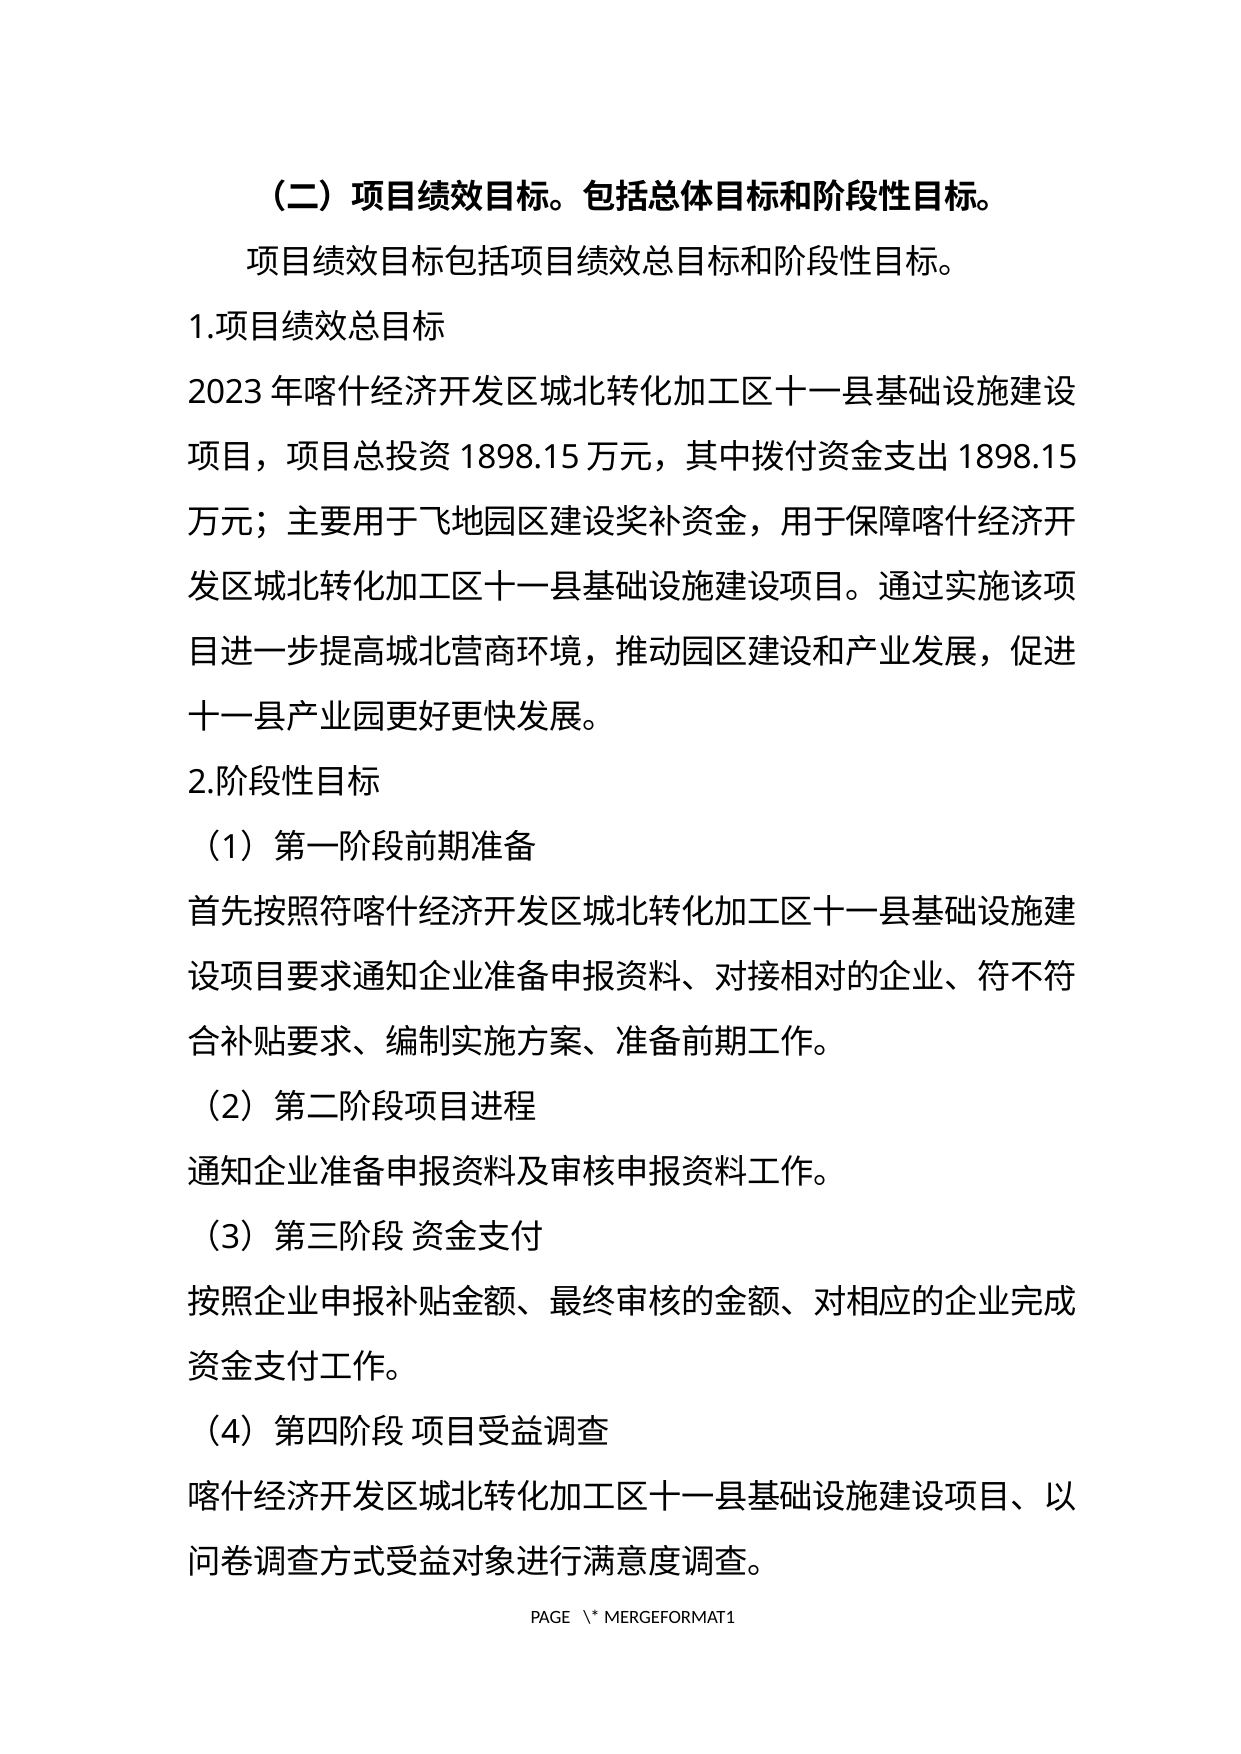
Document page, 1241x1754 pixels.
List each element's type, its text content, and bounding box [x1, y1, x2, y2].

text （二）项目绩效目标。包括总体目标和阶段性目标。 [187, 162, 1078, 227]
text 项目绩效目标包括项目绩效总目标和阶段性目标。 1.项目绩效总目标 2023年喀什经济开发区城北转化加工区十一县基础设施建设项目，项目总投资1898.15万元，其中拨付资金支出1898.15万元；主要用于飞地园区建设奖补资金，用于保障喀什经济开发区城北转化加工区十一县基础设施建设项目。通过实施该项目进一步提高城北营商环境，推动园区建设和产业发展，促进十一县产业园更好更快发展。 2.阶段性目标 （1）第一阶段前期准备 首先按照符喀什经济开发区城北转化加工区十一县基础设施建设项目要求通知企业准备申报资料、对接相对的企业、符不符合补贴要求、编制实施方案、准备前期工作。 （2）第二阶段项目进程 通知企业准备申报资料及审核申报资料工作。 （3）第三阶段 资金支付 按照企业申报补贴金额、最终审核的金额、对相应的企业完成资金支付工作。 （4）第四阶段 项目受益调查 喀什经济开发区城北转化加工区十一县基础设施建设项目、以问卷调查方式受益对象进行满意度调查。 [187, 227, 1078, 1592]
